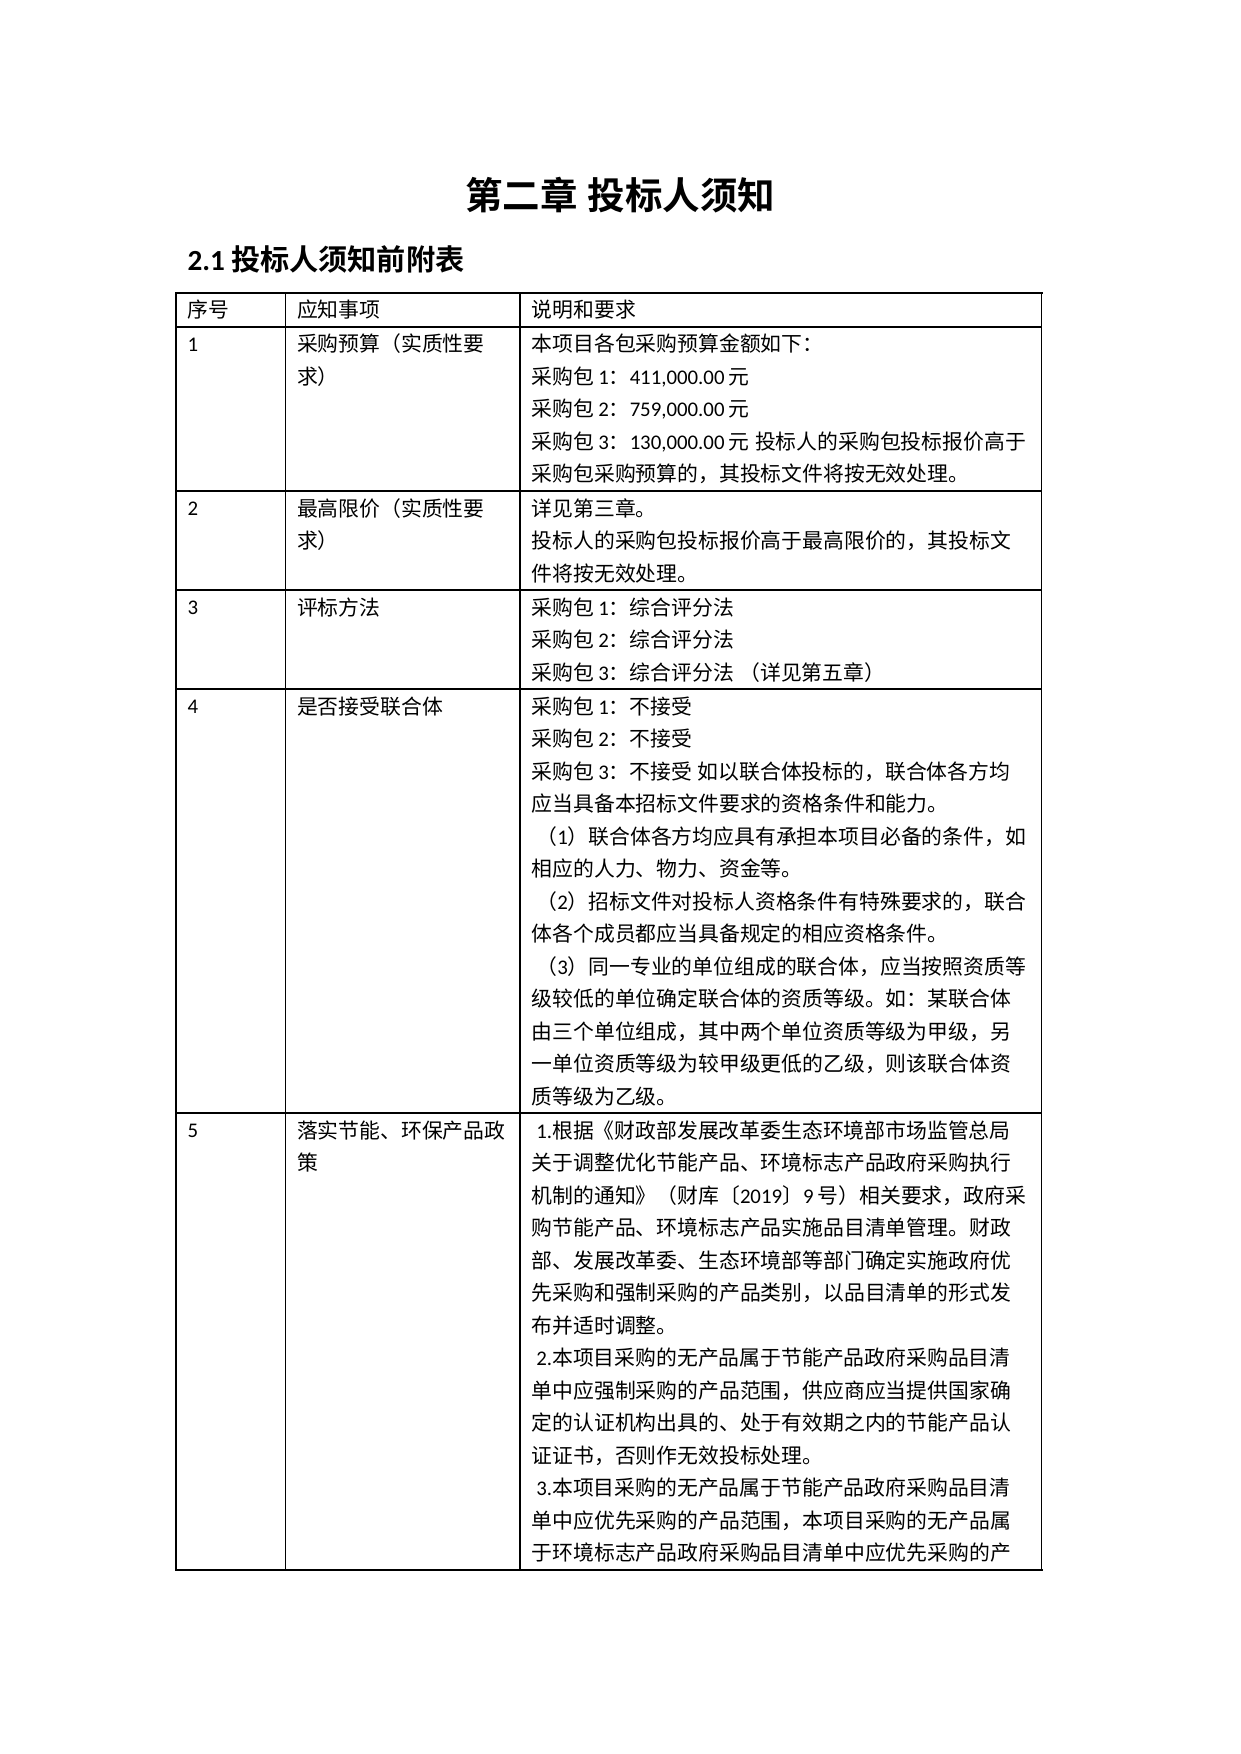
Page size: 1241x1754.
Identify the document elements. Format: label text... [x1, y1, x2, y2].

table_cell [521, 1114, 1041, 1569]
table_header 应知事项 [286, 294, 519, 326]
table_cell 最高限价（实质性要求） [286, 492, 519, 589]
table_header 说明和要求 [521, 294, 1041, 326]
table_cell 采购包1：不接受 采购包2：不接受 采购包3：不接受 如以联合体投标的，联合体各方均应当具备本招标文件要求的资格条件和能力。 （1）联合体各方均应具有承担本项目必备的条件，如相应的人力、物力、资金等。 （2）招标文件对投标人资格条件有特殊要求的，联合体各个成员都应当具备规定的相应资格条件。 （3）同一专业的单位组成的联合体，应当按照资质等级较低的单位确定联合体的资质等级。如：某联合体由三个单位组成，其中两个单位资质等级为甲级，另一单位资质等级为较甲级更低的乙级，则该联合体资质等级为乙级。 [521, 690, 1041, 1112]
table_cell 4 [177, 690, 285, 1112]
table_cell 落实节能、环保产品政策 [286, 1114, 519, 1569]
table_cell 采购预算（实质性要求） [286, 328, 519, 490]
table_cell 详见第三章。 投标人的采购包投标报价高于最高限价的，其投标文件将按无效处理。 [521, 492, 1041, 589]
table_cell 2 [177, 492, 285, 589]
table_cell 是否接受联合体 [286, 690, 519, 1112]
text 第二章 投标人须知 [187, 162, 1053, 227]
table_cell 1 [177, 328, 285, 490]
table_cell 评标方法 [286, 591, 519, 688]
table_cell 3 [177, 591, 285, 688]
table_cell 采购包1：综合评分法 采购包2：综合评分法 采购包3：综合评分法 （详见第五章） [521, 591, 1041, 688]
text 2.1投标人须知前附表 [187, 227, 1053, 292]
table_cell 本项目各包采购预算金额如下： 采购包1：411,000.00元 采购包2：759,000.00元 采购包3：130,000.00元 投标人的采购包投标报价高于采购包采购预算的，其投标文件将按无效处理。 [521, 328, 1041, 490]
table_cell 5 [177, 1114, 285, 1569]
table_header 序号 [177, 294, 285, 326]
